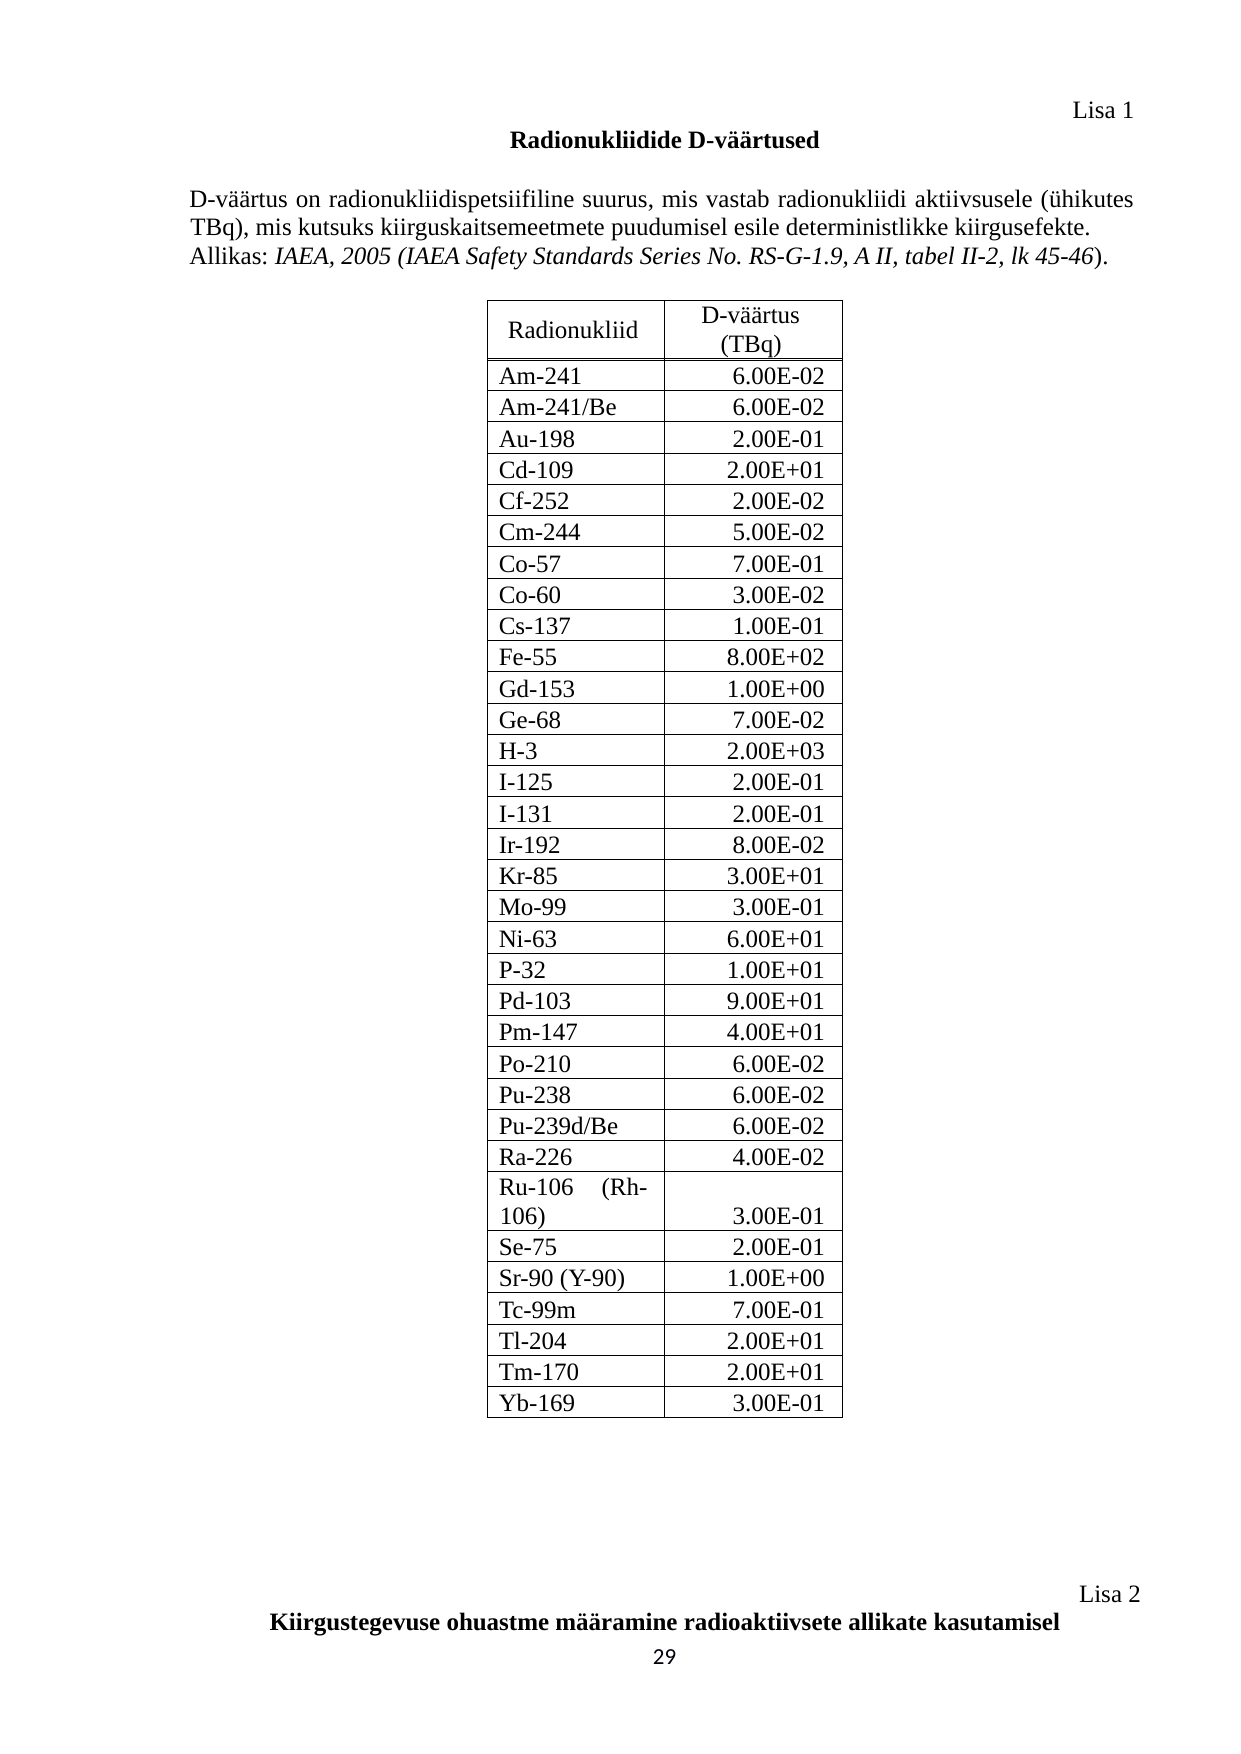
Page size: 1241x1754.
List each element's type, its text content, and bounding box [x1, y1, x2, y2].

table_cell Am-241 [488, 361, 664, 390]
table_cell 3.00E-02 [665, 579, 842, 609]
table_cell 2.00E-01 [665, 422, 842, 452]
table_cell 6.00E+01 [665, 922, 842, 952]
text D-väärtus on radionukliidispetsiifiline suurus, mis vastab radionukliidi aktiivsusele (ühikutes TBq), mis kutsuks kiirguskaitsemeetmete puudumisel esile deterministlikke kiirgusefekte. [189, 184, 1134, 241]
table_cell Ru-106 (Rh-106) [488, 1172, 664, 1230]
subtitle Lisa 1 [189, 95, 1134, 124]
table_cell 9.00E+01 [665, 985, 842, 1015]
table_cell 8.00E-02 [665, 829, 842, 859]
table_cell 1.00E-01 [665, 610, 842, 640]
table_cell 2.00E-01 [665, 797, 842, 827]
table_cell Pu-238 [488, 1079, 664, 1109]
table_cell Pu-239d/Be [488, 1110, 664, 1140]
table_cell Kr-85 [488, 860, 664, 890]
table_cell 1.00E+00 [665, 1262, 842, 1292]
table_cell Am-241/Be [488, 391, 664, 421]
table_cell Se-75 [488, 1231, 664, 1261]
text Kiirgustegevuse ohuastme määramine radioaktiivsete allikate kasutamisel [189, 1607, 1141, 1636]
table_cell 5.00E-02 [665, 516, 842, 546]
table_cell 4.00E+01 [665, 1016, 842, 1046]
table_cell 7.00E-01 [665, 1293, 842, 1323]
table_cell I-125 [488, 766, 664, 796]
table_cell Co-57 [488, 547, 664, 577]
table_cell Ge-68 [488, 704, 664, 734]
subtitle Radionukliidide D-väärtused [189, 125, 1134, 153]
table_cell Tm-170 [488, 1356, 664, 1386]
table_cell 2.00E-01 [665, 766, 842, 796]
table_cell H-3 [488, 735, 664, 765]
table_cell 2.00E+01 [665, 454, 842, 484]
table_cell Sr-90 (Y-90) [488, 1262, 664, 1292]
table_cell 3.00E-01 [665, 1172, 842, 1230]
table_cell 2.00E-02 [665, 485, 842, 515]
table_cell 3.00E-01 [665, 891, 842, 921]
table_cell Cs-137 [488, 610, 664, 640]
table_cell 1.00E+01 [665, 954, 842, 984]
table_cell 2.00E+01 [665, 1325, 842, 1355]
table_cell 2.00E-01 [665, 1231, 842, 1261]
table_cell Mo-99 [488, 891, 664, 921]
table_cell Cd-109 [488, 454, 664, 484]
text Lisa 2 [189, 1579, 1141, 1607]
table_cell Au-198 [488, 422, 664, 452]
table_cell Gd-153 [488, 672, 664, 702]
table_cell 2.00E+01 [665, 1356, 842, 1386]
table_cell Yb-169 [488, 1387, 664, 1417]
table_cell P-32 [488, 954, 664, 984]
table_header D-väärtus (TBq) [665, 301, 842, 358]
table_cell Ra-226 [488, 1141, 664, 1171]
table_cell Cf-252 [488, 485, 664, 515]
table_cell 6.00E-02 [665, 1079, 842, 1109]
table_cell Tl-204 [488, 1325, 664, 1355]
table_cell 3.00E-01 [665, 1387, 842, 1417]
table_cell Ir-192 [488, 829, 664, 859]
table_cell Pm-147 [488, 1016, 664, 1046]
table_cell 6.00E-02 [665, 391, 842, 421]
table_cell 6.00E-02 [665, 1047, 842, 1077]
table_cell 6.00E-02 [665, 361, 842, 390]
table_cell Pd-103 [488, 985, 664, 1015]
table_cell Co-60 [488, 579, 664, 609]
text Allikas: IAEA, 2005 (IAEA Safety Standards Series No. RS-G-1.9, A II, tabel II-2, lk 45-46). [189, 241, 1134, 270]
table_cell 1.00E+00 [665, 672, 842, 702]
table_cell Fe-55 [488, 641, 664, 671]
table_cell 8.00E+02 [665, 641, 842, 671]
table_cell Ni-63 [488, 922, 664, 952]
table_cell 3.00E+01 [665, 860, 842, 890]
table_cell 2.00E+03 [665, 735, 842, 765]
table_cell 7.00E-01 [665, 547, 842, 577]
table_header Radionukliid [488, 301, 664, 358]
table_cell 7.00E-02 [665, 704, 842, 734]
table_cell Tc-99m [488, 1293, 664, 1323]
table_cell I-131 [488, 797, 664, 827]
table_cell 4.00E-02 [665, 1141, 842, 1171]
table_cell Po-210 [488, 1047, 664, 1077]
table_cell Cm-244 [488, 516, 664, 546]
table_cell 6.00E-02 [665, 1110, 842, 1140]
